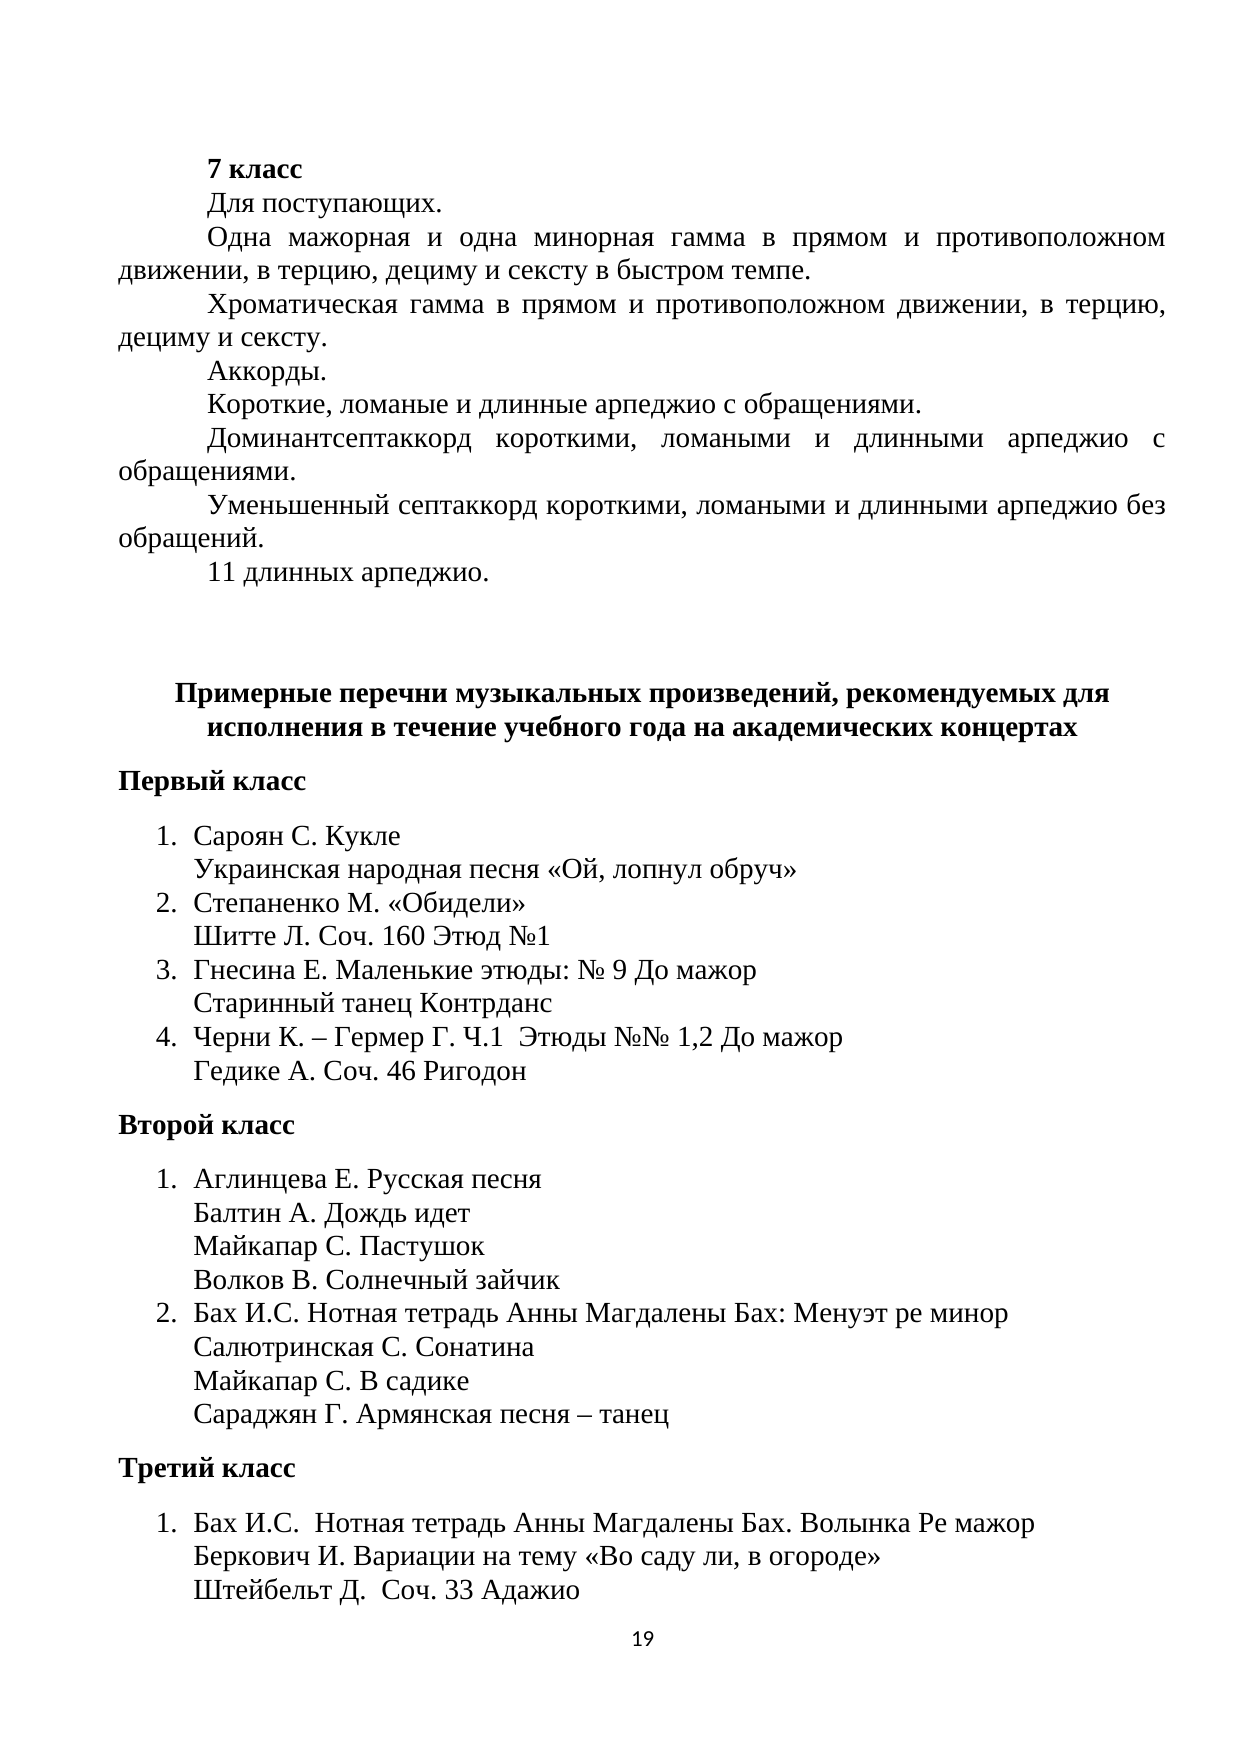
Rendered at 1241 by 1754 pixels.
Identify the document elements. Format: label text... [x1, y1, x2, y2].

list Сараджян Г. Армянская песня – танец [193, 1396, 1167, 1430]
text Примерные перечни музыкальных произведений, рекомендуемых для исполнения в течение учебного года на академических концертах [118, 676, 1167, 743]
list Майкапар С. Пастушок [193, 1228, 1167, 1262]
text Первый класс [118, 763, 1167, 797]
text Третий класс [118, 1451, 1167, 1484]
text Хроматическая гамма в прямом и противоположном движении, в терцию, дециму и сексту. [118, 286, 1167, 353]
list Штейбельт Д. Соч. 33 Адажио [193, 1572, 1167, 1606]
text Одна мажорная и одна минорная гамма в прямом и противоположном движении, в терцию, дециму и сексту в быстром темпе. [118, 219, 1167, 286]
text Второй класс [118, 1107, 1167, 1141]
list Балтин А. Дождь идет [193, 1195, 1167, 1228]
list Шитте Л. Соч. 160 Этюд №1 [193, 918, 1167, 952]
list Аглинцева Е. Русская песня [156, 1161, 1167, 1195]
text Для поступающих. [118, 185, 1167, 219]
list Степаненко М. «Обидели» [156, 885, 1167, 918]
list Гнесина Е. Маленькие этюды: № 9 До мажор [156, 952, 1167, 986]
text Уменьшенный септаккорд короткими, ломаными и длинными арпеджио без обращений. [118, 487, 1167, 554]
text Короткие, ломаные и длинные арпеджио с обращениями. [118, 386, 1167, 420]
list Волков В. Солнечный зайчик [193, 1262, 1167, 1296]
list Беркович И. Вариации на тему «Во саду ли, в огороде» [193, 1538, 1167, 1572]
list Гедике А. Соч. 46 Ригодон [193, 1053, 1167, 1086]
list Сароян С. Кукле [156, 818, 1167, 851]
text 7 класс [118, 152, 1167, 185]
text Доминантсептаккорд короткими, ломаными и длинными арпеджио с обращениями. [118, 420, 1167, 487]
list Черни К. – Гермер Г. Ч.1 Этюды №№ 1,2 До мажор [156, 1019, 1167, 1053]
text 11 длинных арпеджио. [118, 554, 1167, 588]
list Украинская народная песня «Ой, лопнул обруч» [193, 851, 1167, 885]
text Аккорды. [118, 353, 1167, 386]
list Старинный танец Контрданс [193, 986, 1167, 1019]
list Бах И.С. Нотная тетрадь Анны Магдалены Бах. Волынка Ре мажор [156, 1505, 1167, 1538]
list Салютринская С. Сонатина [193, 1329, 1167, 1363]
list Майкапар С. В садике [193, 1363, 1167, 1396]
list Бах И.С. Нотная тетрадь Анны Магдалены Бах: Менуэт ре минор [156, 1296, 1167, 1329]
